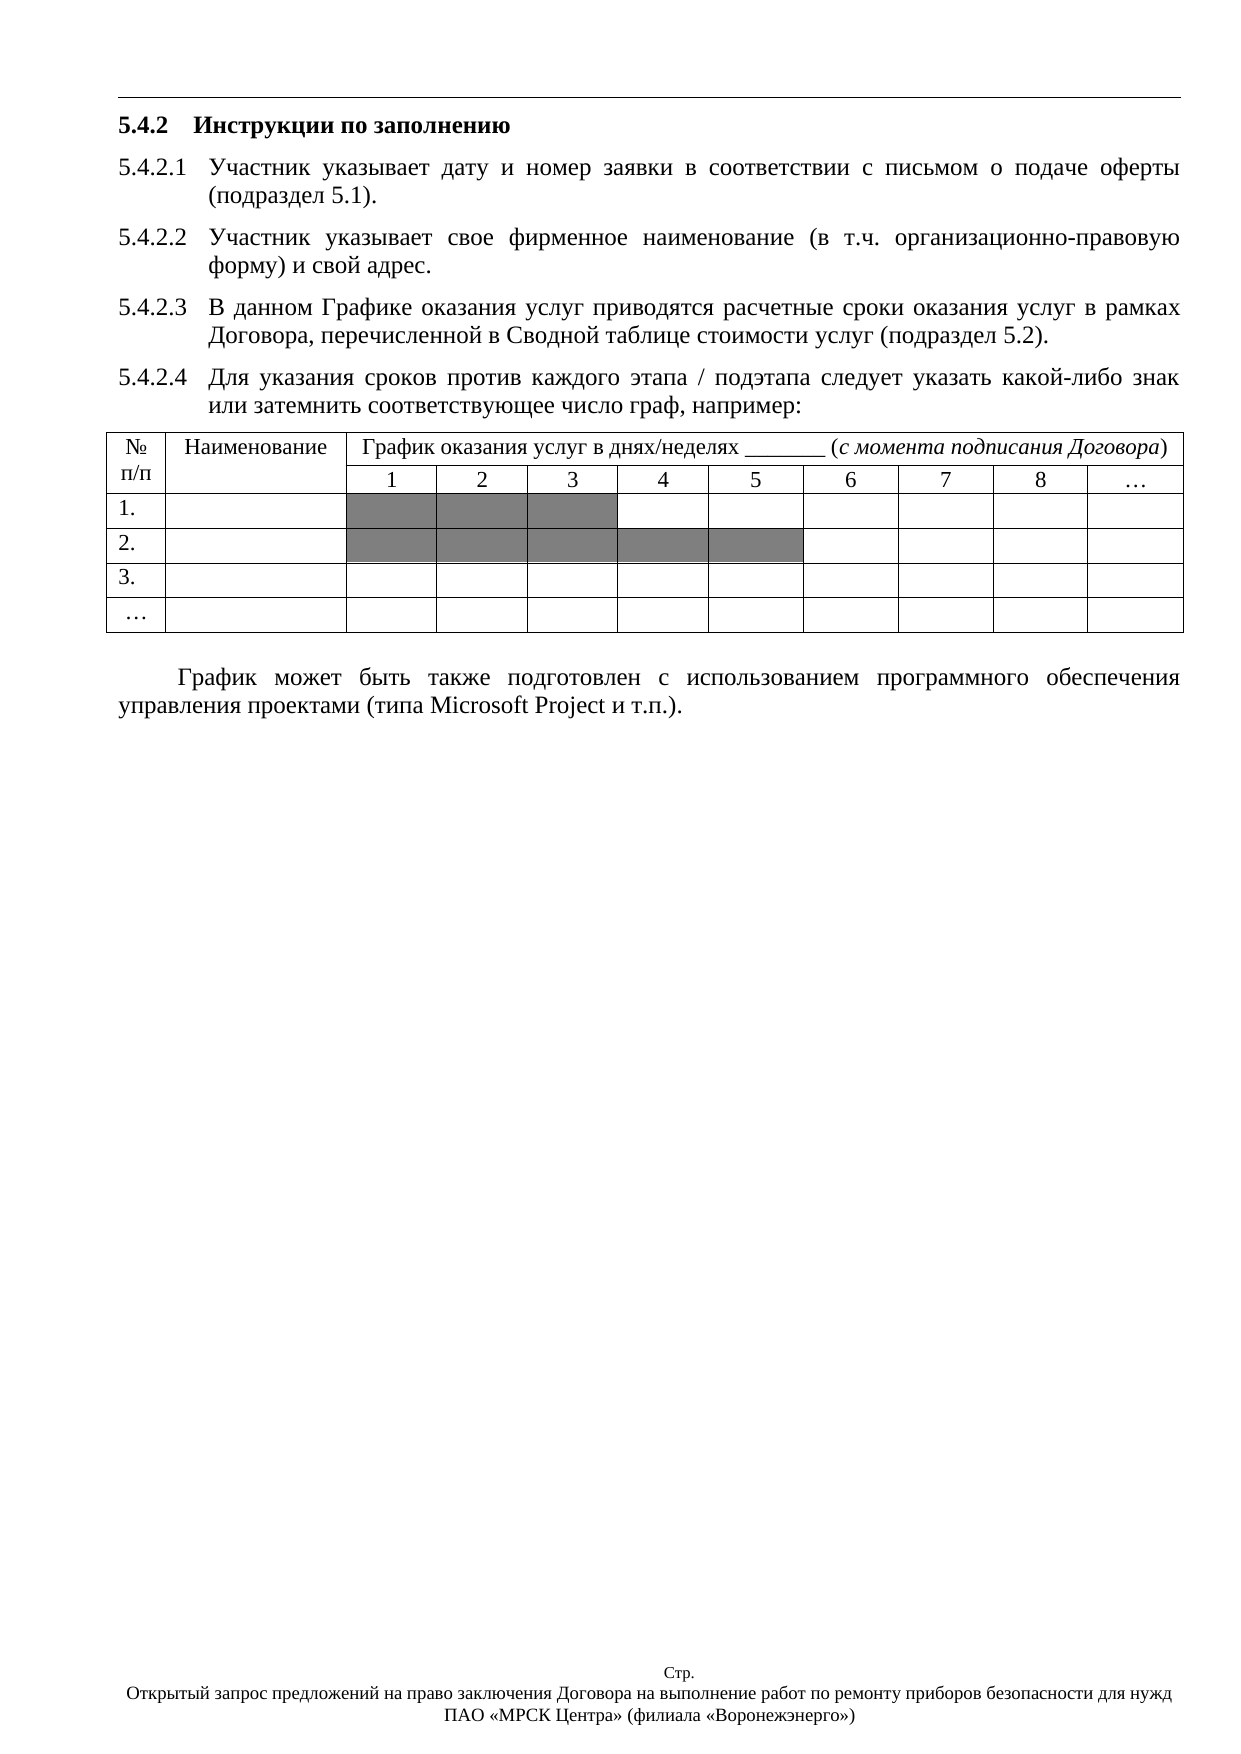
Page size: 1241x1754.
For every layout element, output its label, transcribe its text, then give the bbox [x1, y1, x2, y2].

table_cell [528, 494, 617, 528]
table_cell [528, 598, 617, 632]
table_cell [804, 494, 898, 528]
table_cell [528, 529, 617, 562]
table_cell [899, 598, 993, 632]
table_cell [437, 564, 527, 597]
table_cell [347, 598, 436, 632]
table_cell [804, 564, 898, 597]
table_cell [437, 529, 527, 562]
table_cell [107, 564, 165, 597]
table_cell 7 [899, 466, 993, 493]
table_cell [804, 598, 898, 632]
table_cell [618, 529, 708, 562]
table_cell 8 [994, 466, 1087, 493]
table_cell … [107, 598, 165, 632]
table_cell [618, 494, 708, 528]
table_cell [899, 529, 993, 562]
table_cell [618, 598, 708, 632]
table_cell [107, 494, 165, 528]
table_cell [994, 494, 1087, 528]
table_header График оказания услуг в днях/неделях _______ (с момента подписания Договора) [347, 433, 1183, 465]
table_cell [804, 529, 898, 562]
table_cell 2 [437, 466, 527, 493]
table_cell [347, 564, 436, 597]
table_cell [618, 564, 708, 597]
table_cell [437, 494, 527, 528]
table_cell 6 [804, 466, 898, 493]
table_cell [709, 564, 803, 597]
table_header № п/п [107, 433, 165, 493]
table_cell … [1088, 466, 1183, 493]
table_cell [994, 564, 1087, 597]
table_cell [347, 494, 436, 528]
table_cell [437, 598, 527, 632]
table_cell 3 [528, 466, 617, 493]
table_cell [994, 598, 1087, 632]
table_cell [347, 529, 436, 562]
table_cell [899, 494, 993, 528]
table_cell [528, 564, 617, 597]
table_cell [166, 598, 346, 632]
table_cell [107, 529, 165, 562]
table_header Наименование [166, 433, 346, 493]
list Участник указывает свое фирменное наименование (в т.ч. организационно-правовую форму) и свой адрес. [118, 222, 1181, 279]
list Участник указывает дату и номер заявки в соответствии с письмом о подаче оферты (подраздел 5.1). [118, 152, 1181, 209]
table_cell [709, 598, 803, 632]
table_cell [709, 494, 803, 528]
table_cell [1088, 529, 1183, 562]
table_cell [1088, 564, 1183, 597]
subtitle Инструкции по заполнению [118, 111, 1181, 139]
table_cell [709, 529, 803, 562]
list В данном Графике оказания услуг приводятся расчетные сроки оказания услуг в рамках Договора, перечисленной в Сводной таблице стоимости услуг (подраздел 5.2). [118, 292, 1181, 349]
table_cell [166, 494, 346, 528]
table_cell [166, 564, 346, 597]
table_cell [1088, 598, 1183, 632]
table_cell [166, 529, 346, 562]
table_cell [994, 529, 1087, 562]
list Для указания сроков против каждого этапа / подэтапа следует указать какой-либо знак или затемнить соответствующее число граф, например: [118, 362, 1181, 419]
table_cell 4 [618, 466, 708, 493]
table_cell 1 [347, 466, 436, 493]
table_cell [899, 564, 993, 597]
text График может быть также подготовлен с использованием программного обеспечения управления проектами (типа Microsoft Project и т.п.). [118, 662, 1181, 719]
table_cell [1088, 494, 1183, 528]
table_cell 5 [709, 466, 803, 493]
